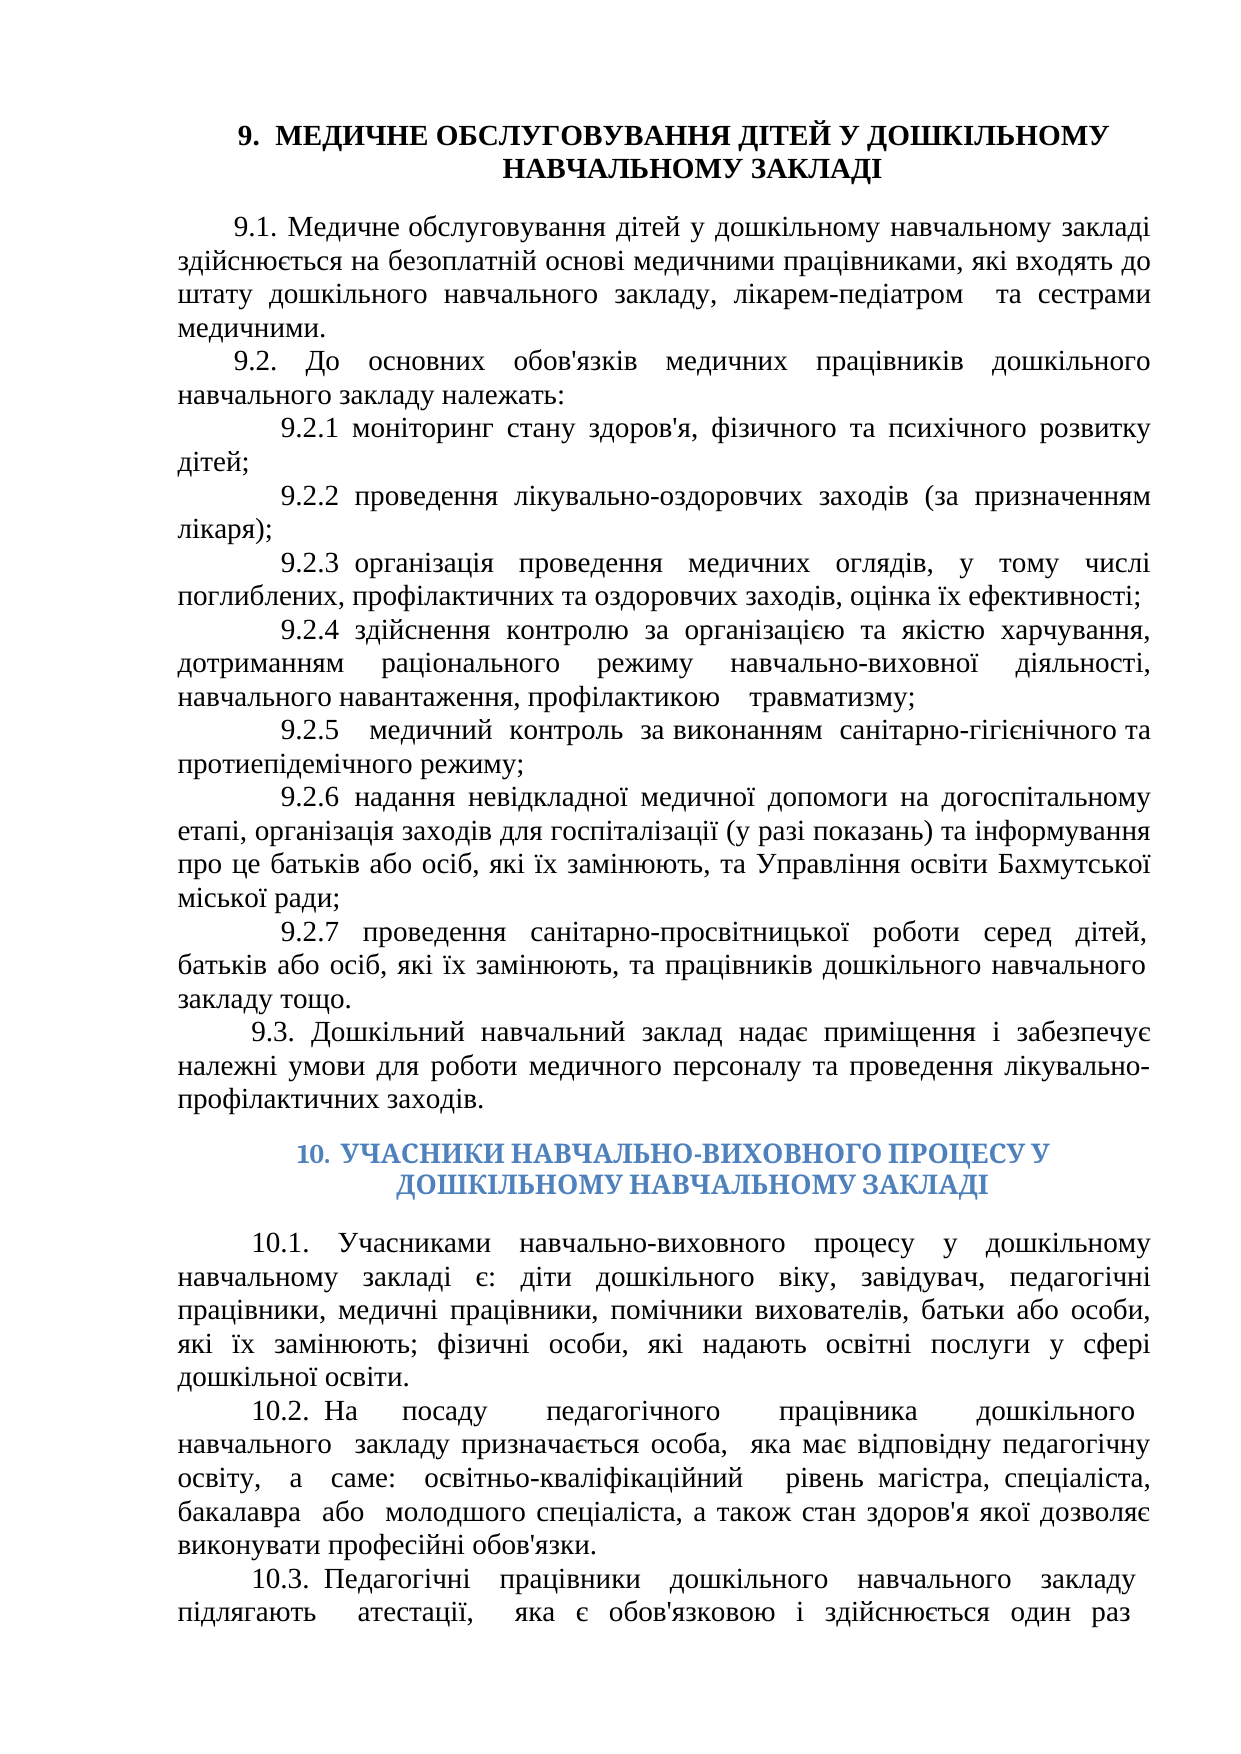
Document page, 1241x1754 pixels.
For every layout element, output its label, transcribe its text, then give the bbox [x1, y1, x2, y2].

text 10.1. Учасниками навчально-виховного процесу у дошкільному навчальному закладі є: діти дошкільного віку, завідувач, педагогічні працівники, медичні працівники, помічники вихователів, батьки або особи, які їх замінюють; фізичні особи, які надають освітні послуги у сфері дошкільної освіти. [177, 1225, 1152, 1393]
text 9.2.7 проведення санітарно-просвітницької роботи серед дітей, батьків або осіб, які їх замінюють, та працівників дошкільного навчального закладу тощо. [177, 914, 1147, 1014]
text 9.2.1 моніторинг стану здоров'я, фізичного та психічного розвитку дітей; [177, 411, 1152, 478]
list проведення лікувально-оздоровчих заходів (за призначенням лікаря); [177, 478, 1152, 545]
list МЕДИЧНЕ ОБСЛУГОВУВАННЯ ДІТЕЙ У ДОШКІЛЬНОМУ НАВЧАЛЬНОМУ ЗАКЛАДІ [196, 118, 1152, 185]
list надання невідкладної медичної допомоги на догоспітальному етапі, організація заходів для госпіталізації (у разі показань) та інформування про це батьків або осіб, які їх замінюють, та Управління освіти Бахмутської міської ради; [177, 779, 1152, 914]
list медичний контроль за виконанням санітарно-гігієнічного та протиепідемічного режиму; [177, 712, 1152, 779]
list організація проведення медичних оглядів, у тому числі поглиблених, профілактичних та оздоровчих заходів, оцінка їх ефективності; [177, 545, 1152, 612]
text 9.3. Дошкільний навчальний заклад надає приміщення і забезпечує належні умови для роботи медичного персоналу та проведення лікувально-профілактичних заходів. [177, 1014, 1152, 1115]
subtitle УЧАСНИКИ НАВЧАЛЬНО-ВИХОВНОГО ПРОЦЕСУ У ДОШКІЛЬНОМУ НАВЧАЛЬНОМУ ЗАКЛАДІ [196, 1139, 1152, 1201]
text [177, 1561, 1152, 1628]
text 9.1. Медичне обслуговування дітей у дошкільному навчальному закладі здійснюється на безоплатній основі медичними працівниками, які входять до штату дошкільного навчального закладу, лікарем-педіатром та сестрами медичними. [177, 209, 1152, 343]
text 10.2. На посаду педагогічного працівника дошкільного навчального закладу призначається особа, яка має відповідну педагогічну освіту, а саме: освітньо-кваліфікаційний рівень магістра, спеціаліста, бакалавра або молодшого спеціаліста, а також стан здоров'я якої дозволяє виконувати професійні обов'язки. [177, 1393, 1152, 1561]
text 9.2. До основних обов'язків медичних працівників дошкільного навчального закладу належать: [177, 343, 1152, 411]
list здійснення контролю за організацією та якістю харчування, дотриманням раціонального режиму навчально-виховної діяльності, навчального навантаження, профілактикою травматизму; [177, 612, 1152, 712]
